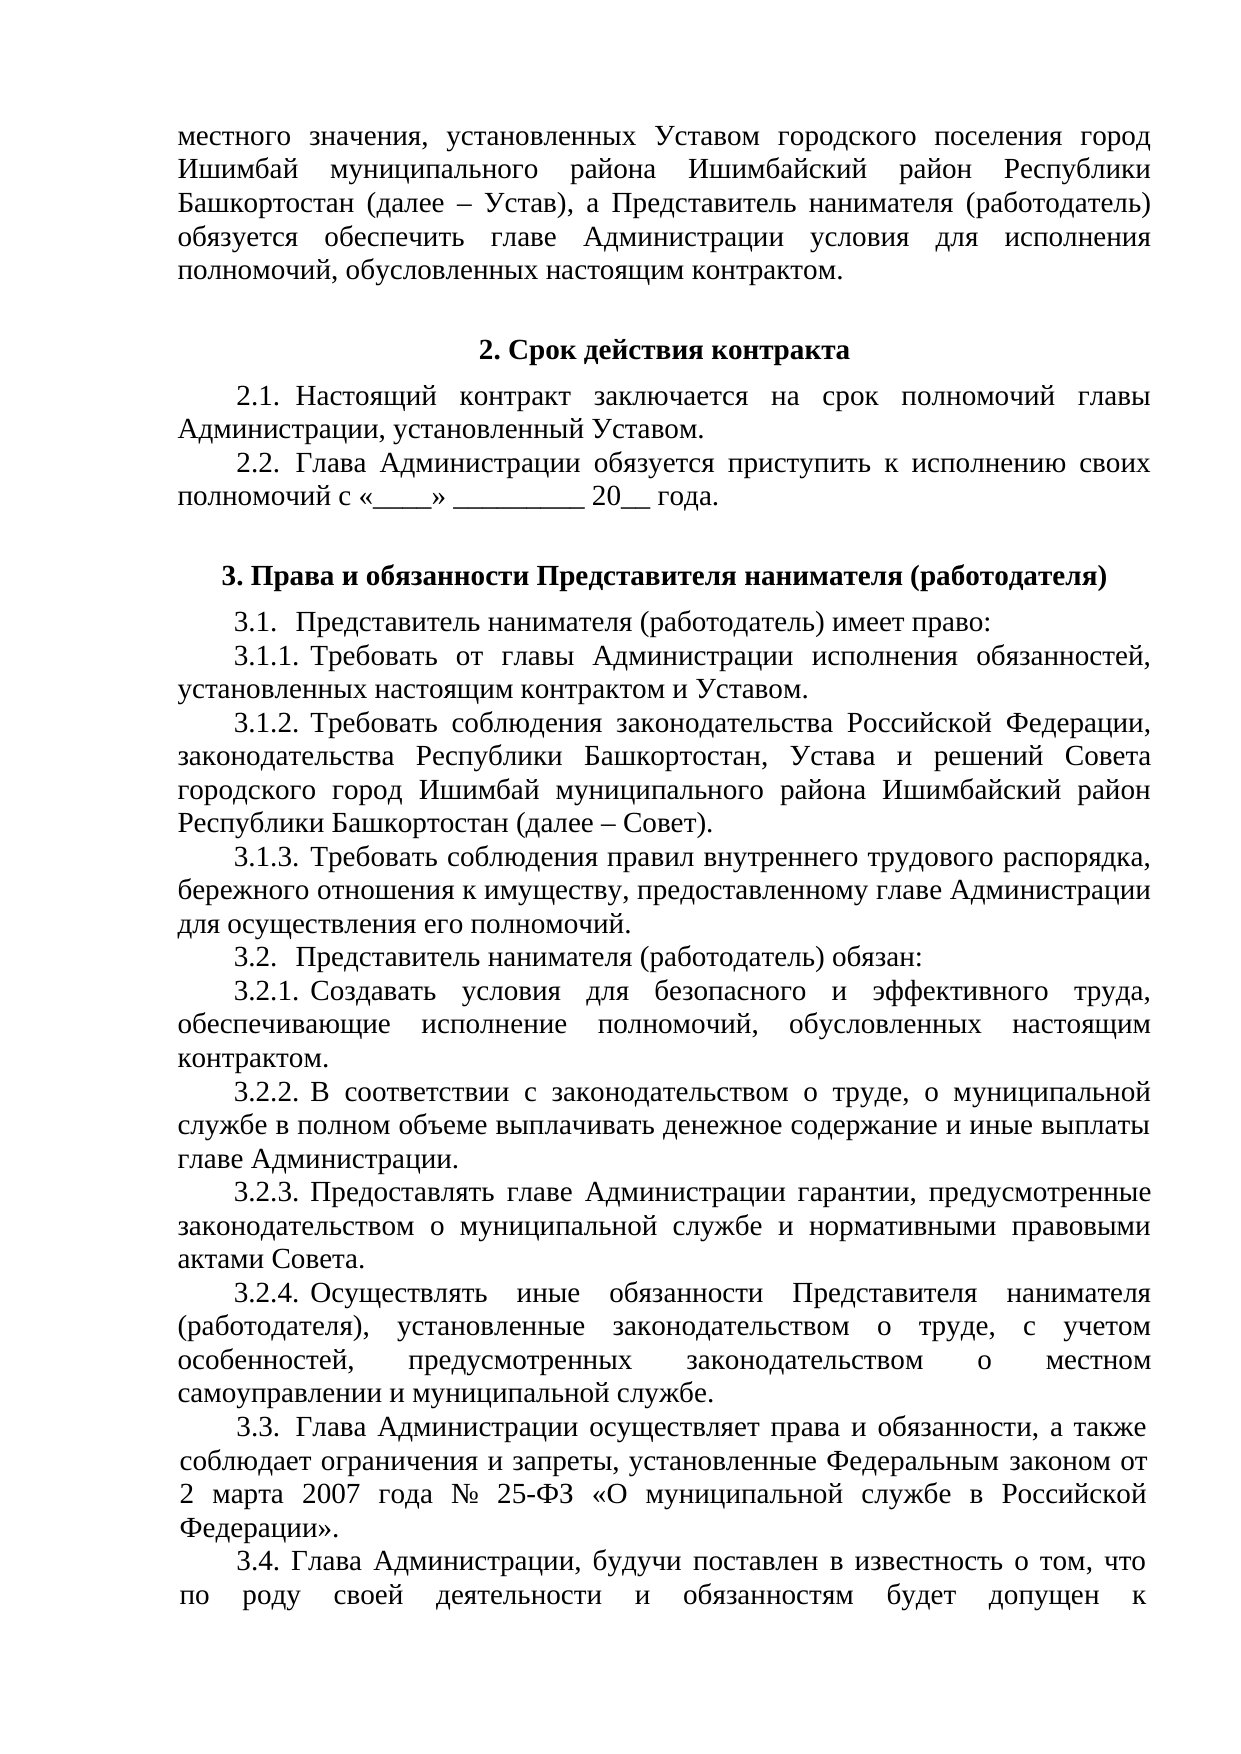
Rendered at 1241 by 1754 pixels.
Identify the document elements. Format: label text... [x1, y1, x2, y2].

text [177, 118, 1152, 286]
text 2.1. Настоящий контракт заключается на срок полномочий главы Администрации, установленный Уставом. [177, 378, 1152, 445]
text 3.1.2. Требовать соблюдения законодательства Российской Федерации, законодательства Республики Башкортостан, Устава и решений Совета городского город Ишимбай муниципального района Ишимбайский район Республики Башкортостан (далее – Совет). [177, 705, 1152, 839]
text 3.1. Представитель нанимателя (работодатель) имеет право: [177, 604, 1152, 638]
text 3.2.4. Осуществлять иные обязанности Представителя нанимателя (работодателя), установленные законодательством о труде, с учетом особенностей, предусмотренных законодательством о местном самоуправлении и муниципальной службе. [177, 1275, 1152, 1409]
text 2. Срок действия контракта [177, 332, 1152, 365]
text 3.2.2. В соответствии с законодательством о труде, о муниципальной службе в полном объеме выплачивать денежное содержание и иные выплаты главе Администрации. [177, 1074, 1152, 1174]
text 3.2. Представитель нанимателя (работодатель) обязан: [177, 939, 1152, 973]
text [179, 1543, 1147, 1610]
text 3.1.1. Требовать от главы Администрации исполнения обязанностей, установленных настоящим контрактом и Уставом. [177, 638, 1152, 705]
text 3.3. Глава Администрации осуществляет права и обязанности, а также соблюдает ограничения и запреты, установленные Федеральным законом от 2 марта 2007 года № 25-ФЗ «О муниципальной службе в Российской Федерации». [179, 1409, 1147, 1543]
text 3.2.3. Предоставлять главе Администрации гарантии, предусмотренные законодательством о муниципальной службе и нормативными правовыми актами Совета. [177, 1174, 1152, 1275]
text 3. Права и обязанности Представителя нанимателя (работодателя) [177, 558, 1152, 592]
text 3.2.1. Создавать условия для безопасного и эффективного труда, обеспечивающие исполнение полномочий, обусловленных настоящим контрактом. [177, 973, 1152, 1074]
text 2.2. Глава Администрации обязуется приступить к исполнению своих полномочий с «____» _________ 20__ года. [177, 445, 1152, 512]
text 3.1.3. Требовать соблюдения правил внутреннего трудового распорядка, бережного отношения к имуществу, предоставленному главе Администрации для осуществления его полномочий. [177, 839, 1152, 939]
